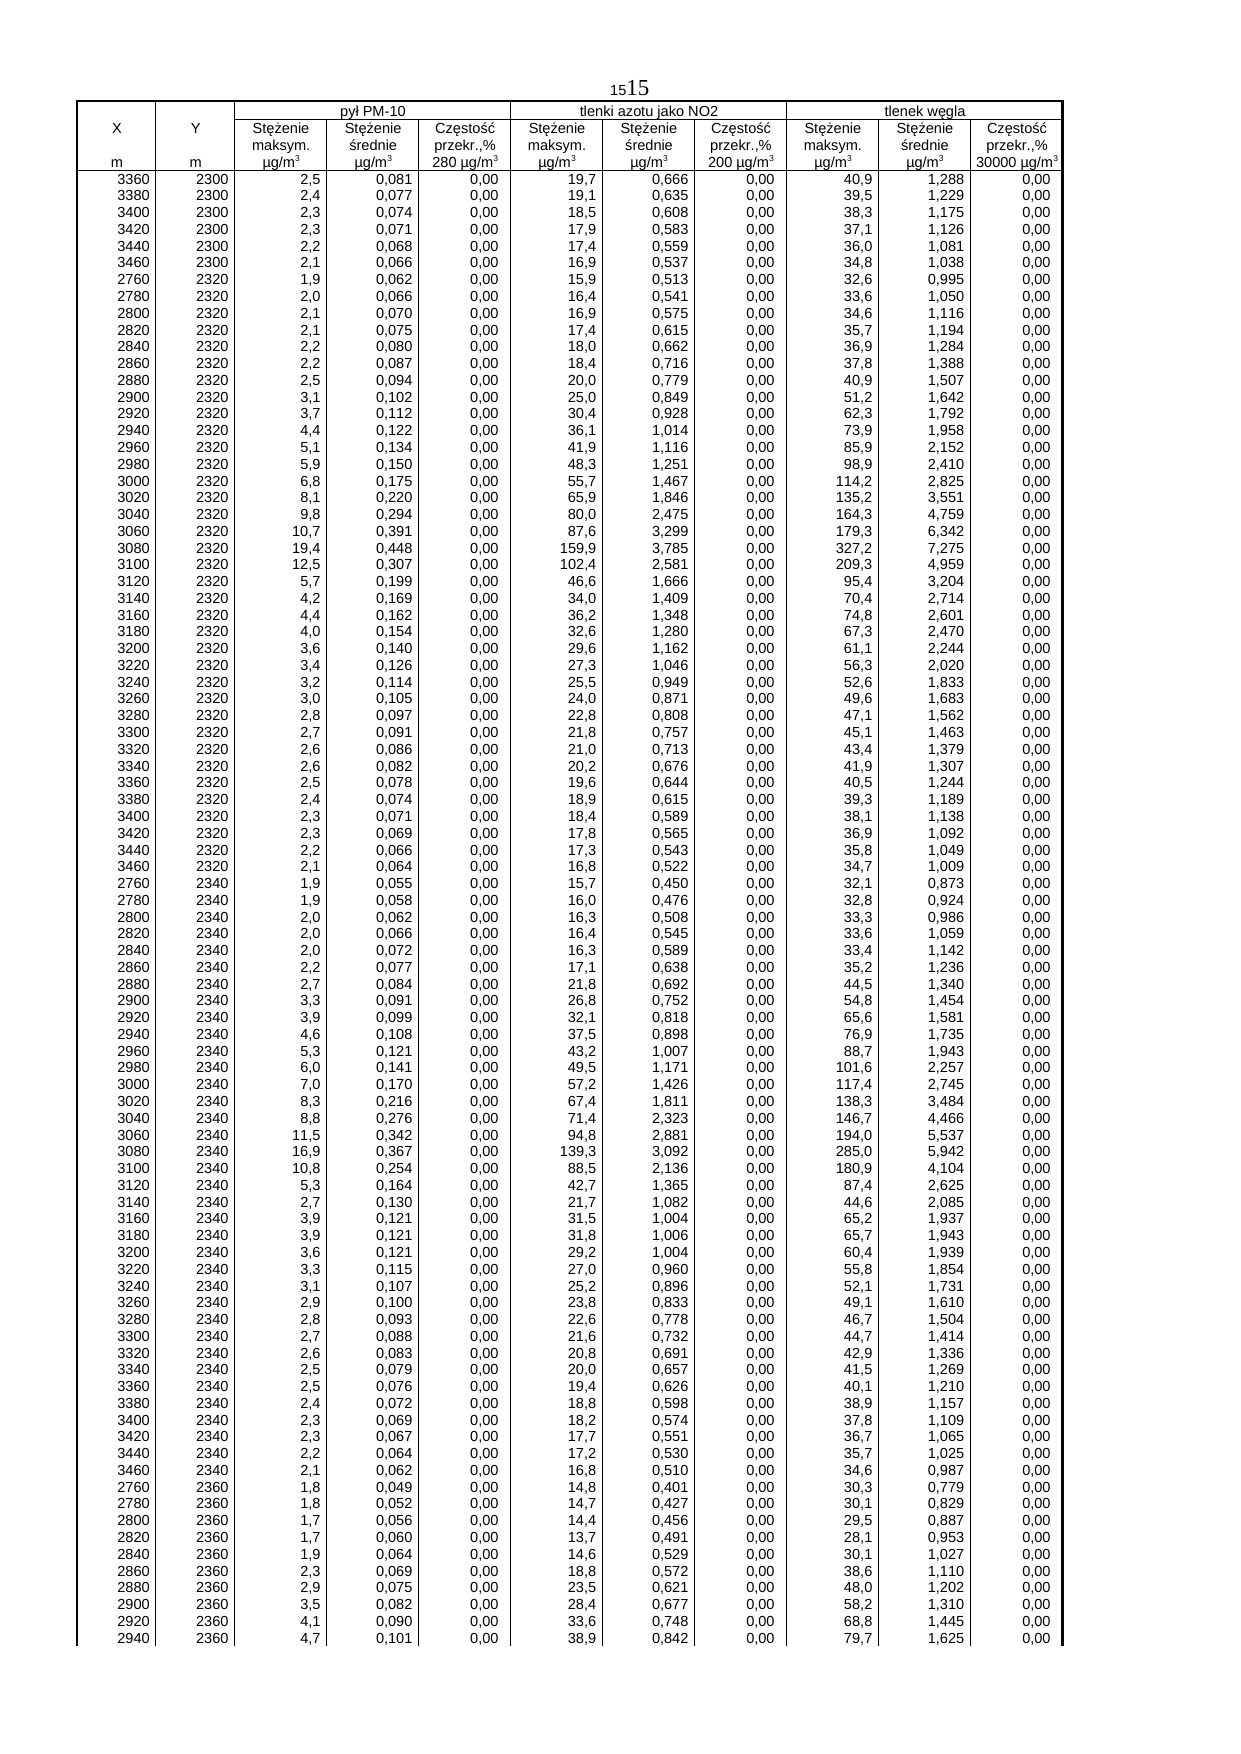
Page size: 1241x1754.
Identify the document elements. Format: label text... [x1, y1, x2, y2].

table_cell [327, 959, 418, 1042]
table_cell m [156, 154, 234, 170]
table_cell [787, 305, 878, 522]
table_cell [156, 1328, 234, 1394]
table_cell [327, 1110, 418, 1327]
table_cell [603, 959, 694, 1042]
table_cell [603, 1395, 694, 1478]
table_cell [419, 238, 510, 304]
table_cell Stężenie średnie [879, 120, 970, 153]
table_cell Stężenie średnie [327, 120, 418, 153]
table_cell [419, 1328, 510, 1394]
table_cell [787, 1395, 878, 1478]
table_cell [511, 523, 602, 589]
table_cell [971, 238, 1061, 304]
table_cell µg/m3 [787, 154, 878, 170]
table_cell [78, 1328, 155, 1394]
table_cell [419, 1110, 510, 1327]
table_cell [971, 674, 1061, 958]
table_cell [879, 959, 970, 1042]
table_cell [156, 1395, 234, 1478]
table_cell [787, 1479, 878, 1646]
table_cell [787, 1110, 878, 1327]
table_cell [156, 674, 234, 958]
table_header [78, 102, 155, 119]
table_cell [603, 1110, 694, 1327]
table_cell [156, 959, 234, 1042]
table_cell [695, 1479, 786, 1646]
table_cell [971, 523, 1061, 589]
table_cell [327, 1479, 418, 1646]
table_cell Częstość przekr.,% [419, 120, 510, 153]
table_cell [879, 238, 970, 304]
table_cell Częstość przekr.,% [695, 120, 786, 153]
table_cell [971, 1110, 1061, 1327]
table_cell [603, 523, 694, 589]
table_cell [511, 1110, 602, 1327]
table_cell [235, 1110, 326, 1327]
table_cell Stężenie maksym. [511, 120, 602, 153]
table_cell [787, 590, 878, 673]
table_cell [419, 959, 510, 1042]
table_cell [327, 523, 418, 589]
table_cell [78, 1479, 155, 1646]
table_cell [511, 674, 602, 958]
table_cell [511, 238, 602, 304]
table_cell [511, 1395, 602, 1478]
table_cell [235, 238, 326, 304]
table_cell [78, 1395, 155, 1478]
table_cell 30000 µg/m3 [971, 154, 1061, 170]
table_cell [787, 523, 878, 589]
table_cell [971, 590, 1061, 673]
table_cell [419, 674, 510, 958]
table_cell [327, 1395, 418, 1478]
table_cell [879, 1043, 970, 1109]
table_header tlenki azotu jako NO2 [511, 102, 786, 119]
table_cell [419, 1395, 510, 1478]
table_cell Stężenie maksym. [235, 120, 326, 153]
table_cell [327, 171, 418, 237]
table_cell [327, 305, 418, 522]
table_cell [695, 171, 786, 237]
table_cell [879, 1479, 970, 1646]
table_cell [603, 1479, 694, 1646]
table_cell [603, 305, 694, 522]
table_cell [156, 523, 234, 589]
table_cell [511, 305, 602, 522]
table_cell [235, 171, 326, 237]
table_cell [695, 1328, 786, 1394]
table_cell µg/m3 [879, 154, 970, 170]
table_cell 200 µg/m3 [695, 154, 786, 170]
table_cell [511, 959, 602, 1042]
table_cell Stężenie średnie [603, 120, 694, 153]
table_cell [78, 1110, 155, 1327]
table_cell m [78, 154, 155, 170]
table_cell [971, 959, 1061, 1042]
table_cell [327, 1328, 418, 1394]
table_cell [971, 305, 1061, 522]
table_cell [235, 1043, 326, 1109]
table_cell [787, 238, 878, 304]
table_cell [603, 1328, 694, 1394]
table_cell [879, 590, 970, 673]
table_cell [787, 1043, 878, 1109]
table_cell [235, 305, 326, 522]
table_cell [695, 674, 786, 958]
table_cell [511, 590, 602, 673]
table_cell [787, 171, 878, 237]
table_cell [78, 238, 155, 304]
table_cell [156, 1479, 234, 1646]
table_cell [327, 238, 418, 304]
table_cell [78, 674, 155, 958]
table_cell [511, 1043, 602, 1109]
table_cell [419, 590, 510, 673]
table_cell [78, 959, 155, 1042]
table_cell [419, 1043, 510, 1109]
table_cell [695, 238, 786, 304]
table_header pył PM-10 [235, 102, 510, 119]
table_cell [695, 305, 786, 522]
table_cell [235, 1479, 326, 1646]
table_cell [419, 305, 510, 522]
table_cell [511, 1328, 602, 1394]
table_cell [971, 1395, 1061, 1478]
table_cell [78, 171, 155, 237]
table_cell 280 µg/m3 [419, 154, 510, 170]
table_cell µg/m3 [327, 154, 418, 170]
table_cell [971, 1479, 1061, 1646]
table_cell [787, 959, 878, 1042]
table_cell µg/m3 [511, 154, 602, 170]
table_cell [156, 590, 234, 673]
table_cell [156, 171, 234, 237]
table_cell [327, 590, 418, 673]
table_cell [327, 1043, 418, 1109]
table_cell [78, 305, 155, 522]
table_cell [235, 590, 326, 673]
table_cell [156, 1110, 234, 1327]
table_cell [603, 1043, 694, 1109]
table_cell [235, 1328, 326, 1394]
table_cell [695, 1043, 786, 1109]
table_header tlenek węgla [787, 102, 1061, 119]
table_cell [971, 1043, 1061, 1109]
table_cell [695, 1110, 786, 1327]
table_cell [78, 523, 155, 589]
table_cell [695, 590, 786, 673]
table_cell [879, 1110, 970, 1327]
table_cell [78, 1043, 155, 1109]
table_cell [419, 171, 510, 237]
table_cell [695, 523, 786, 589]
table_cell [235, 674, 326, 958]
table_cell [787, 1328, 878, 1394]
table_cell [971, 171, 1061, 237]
table_cell X [78, 119, 155, 153]
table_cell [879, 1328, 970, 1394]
table_cell µg/m3 [235, 154, 326, 170]
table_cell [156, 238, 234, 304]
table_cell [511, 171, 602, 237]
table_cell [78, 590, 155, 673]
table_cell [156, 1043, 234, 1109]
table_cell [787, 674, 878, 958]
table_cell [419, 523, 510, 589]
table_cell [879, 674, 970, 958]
table_header [156, 102, 234, 119]
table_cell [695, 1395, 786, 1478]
table_cell µg/m3 [603, 154, 694, 170]
table_cell Y [156, 119, 234, 153]
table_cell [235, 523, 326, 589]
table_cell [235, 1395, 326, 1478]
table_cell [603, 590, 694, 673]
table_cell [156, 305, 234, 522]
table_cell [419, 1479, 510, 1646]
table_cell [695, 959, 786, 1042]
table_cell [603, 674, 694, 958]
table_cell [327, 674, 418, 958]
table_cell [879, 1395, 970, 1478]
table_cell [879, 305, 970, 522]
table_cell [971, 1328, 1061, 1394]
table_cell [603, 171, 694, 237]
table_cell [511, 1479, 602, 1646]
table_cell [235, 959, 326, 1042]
table_cell Stężenie maksym. [787, 120, 878, 153]
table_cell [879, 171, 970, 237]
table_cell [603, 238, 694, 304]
table_cell Częstość przekr.,% [971, 120, 1061, 153]
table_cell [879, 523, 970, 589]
